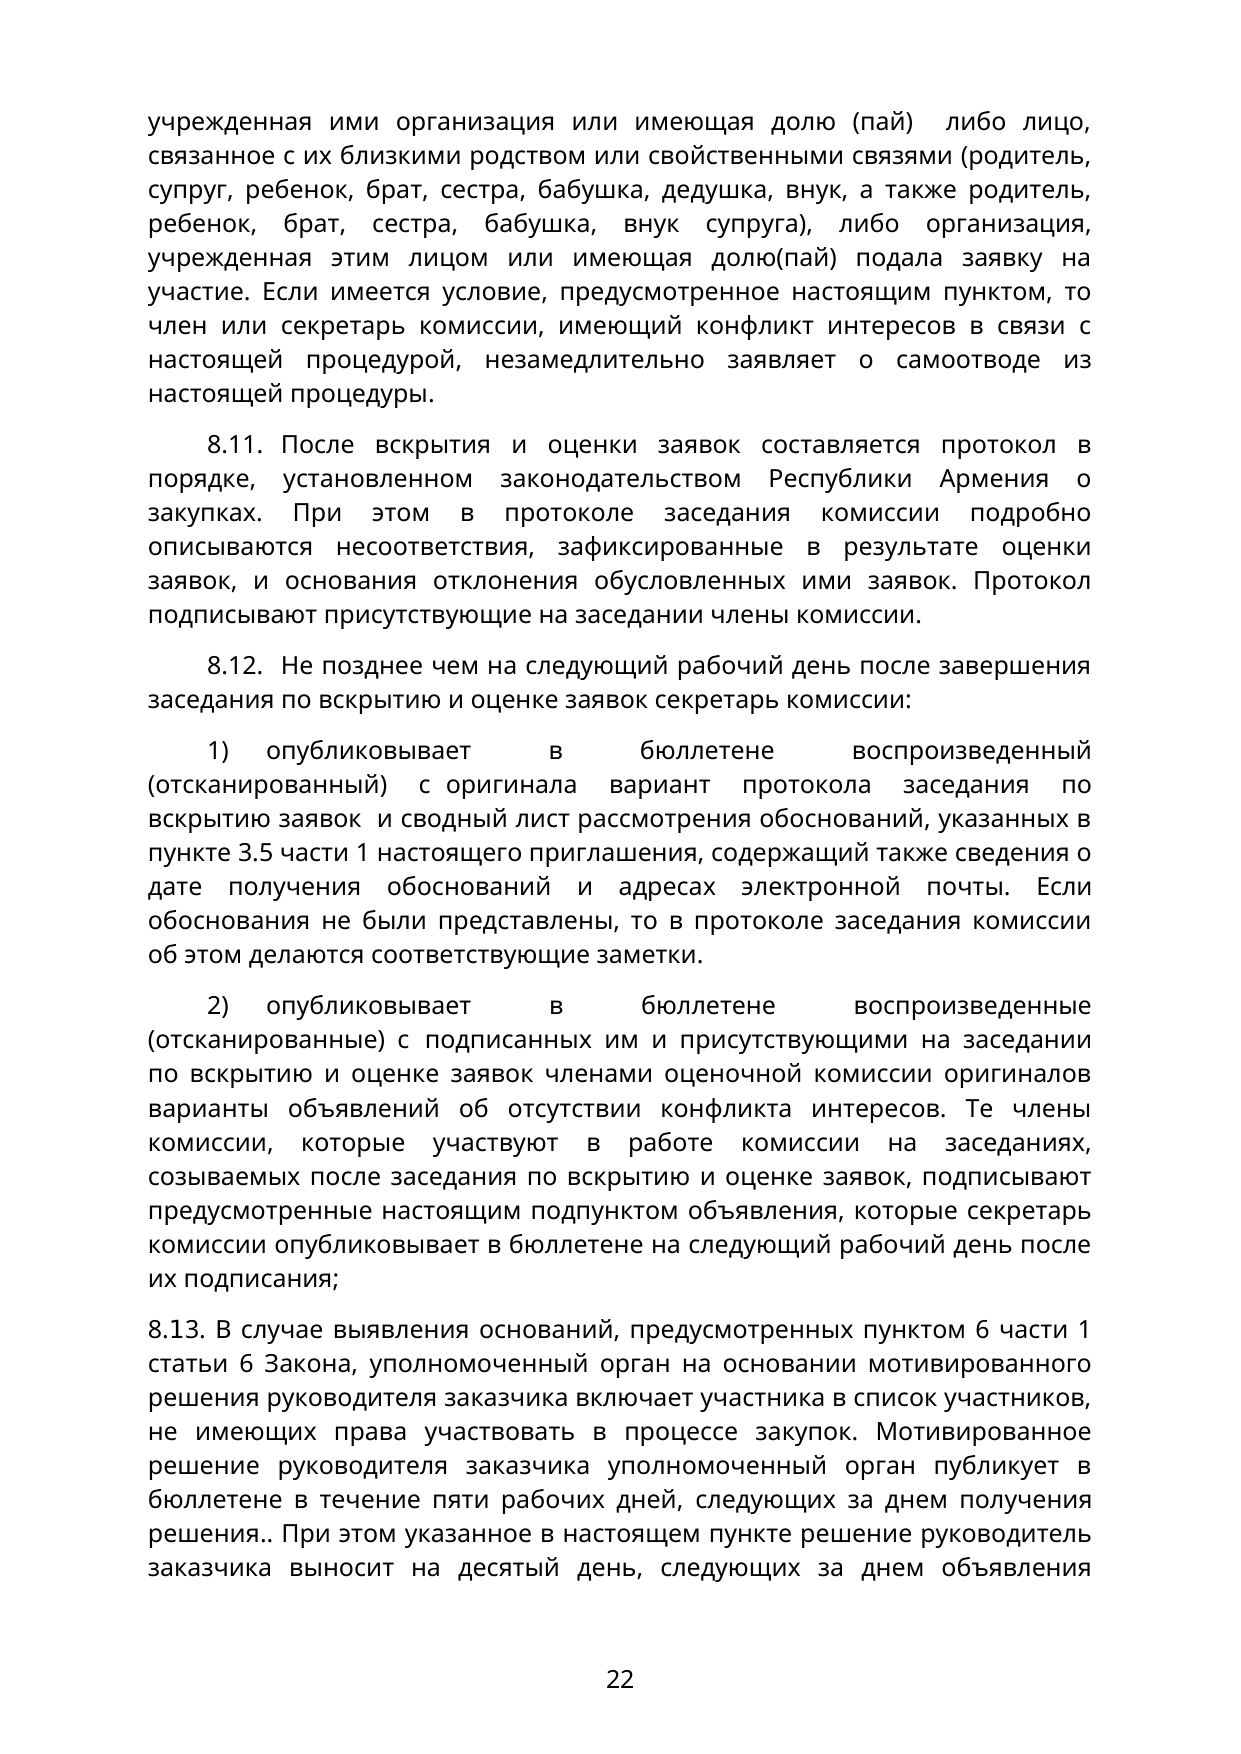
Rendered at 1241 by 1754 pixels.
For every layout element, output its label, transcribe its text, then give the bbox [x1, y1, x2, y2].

text 1) опубликовывает в бюллетене воспроизведенный (отсканированный) с оригинала вариант протокола заседания по вскрытию заявок и сводный лист рассмотрения обоснований, указанных в пункте 3.5 части 1 настоящего приглашения, содержащий также сведения о дате получения обоснований и адресах электронной почты. Если обоснования не были представлены, то в протоколе заседания комиссии об этом делаются соответствующие заметки. [148, 732, 1092, 971]
text 8.12. Не позднее чем на следующий рабочий день после завершения заседания по вскрытию и оценке заявок секретарь комиссии: [148, 648, 1092, 716]
text 8.11. После вскрытия и оценки заявок составляется протокол в порядке, установленном законодательством Республики Армения о закупках. При этом в протоколе заседания комиссии подробно описываются несоответствия, зафиксированные в результате оценки заявок, и основания отклонения обусловленных ими заявок. Протокол подписывают присутствующие на заседании члены комиссии. [148, 427, 1092, 631]
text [148, 1311, 1092, 1584]
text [148, 103, 1092, 410]
text 2) опубликовывает в бюллетене воспроизведенные (отсканированные) с подписанных им и присутствующими на заседании по вскрытию и оценке заявок членами оценочной комиссии оригиналов варианты объявлений об отсутствии конфликта интересов. Те члены комиссии, которые участвуют в работе комиссии на заседаниях, созываемых после заседания по вскрытию и оценке заявок, подписывают предусмотренные настоящим подпунктом объявления, которые секретарь комиссии опубликовывает в бюллетене на следующий рабочий день после их подписания; [148, 988, 1092, 1294]
